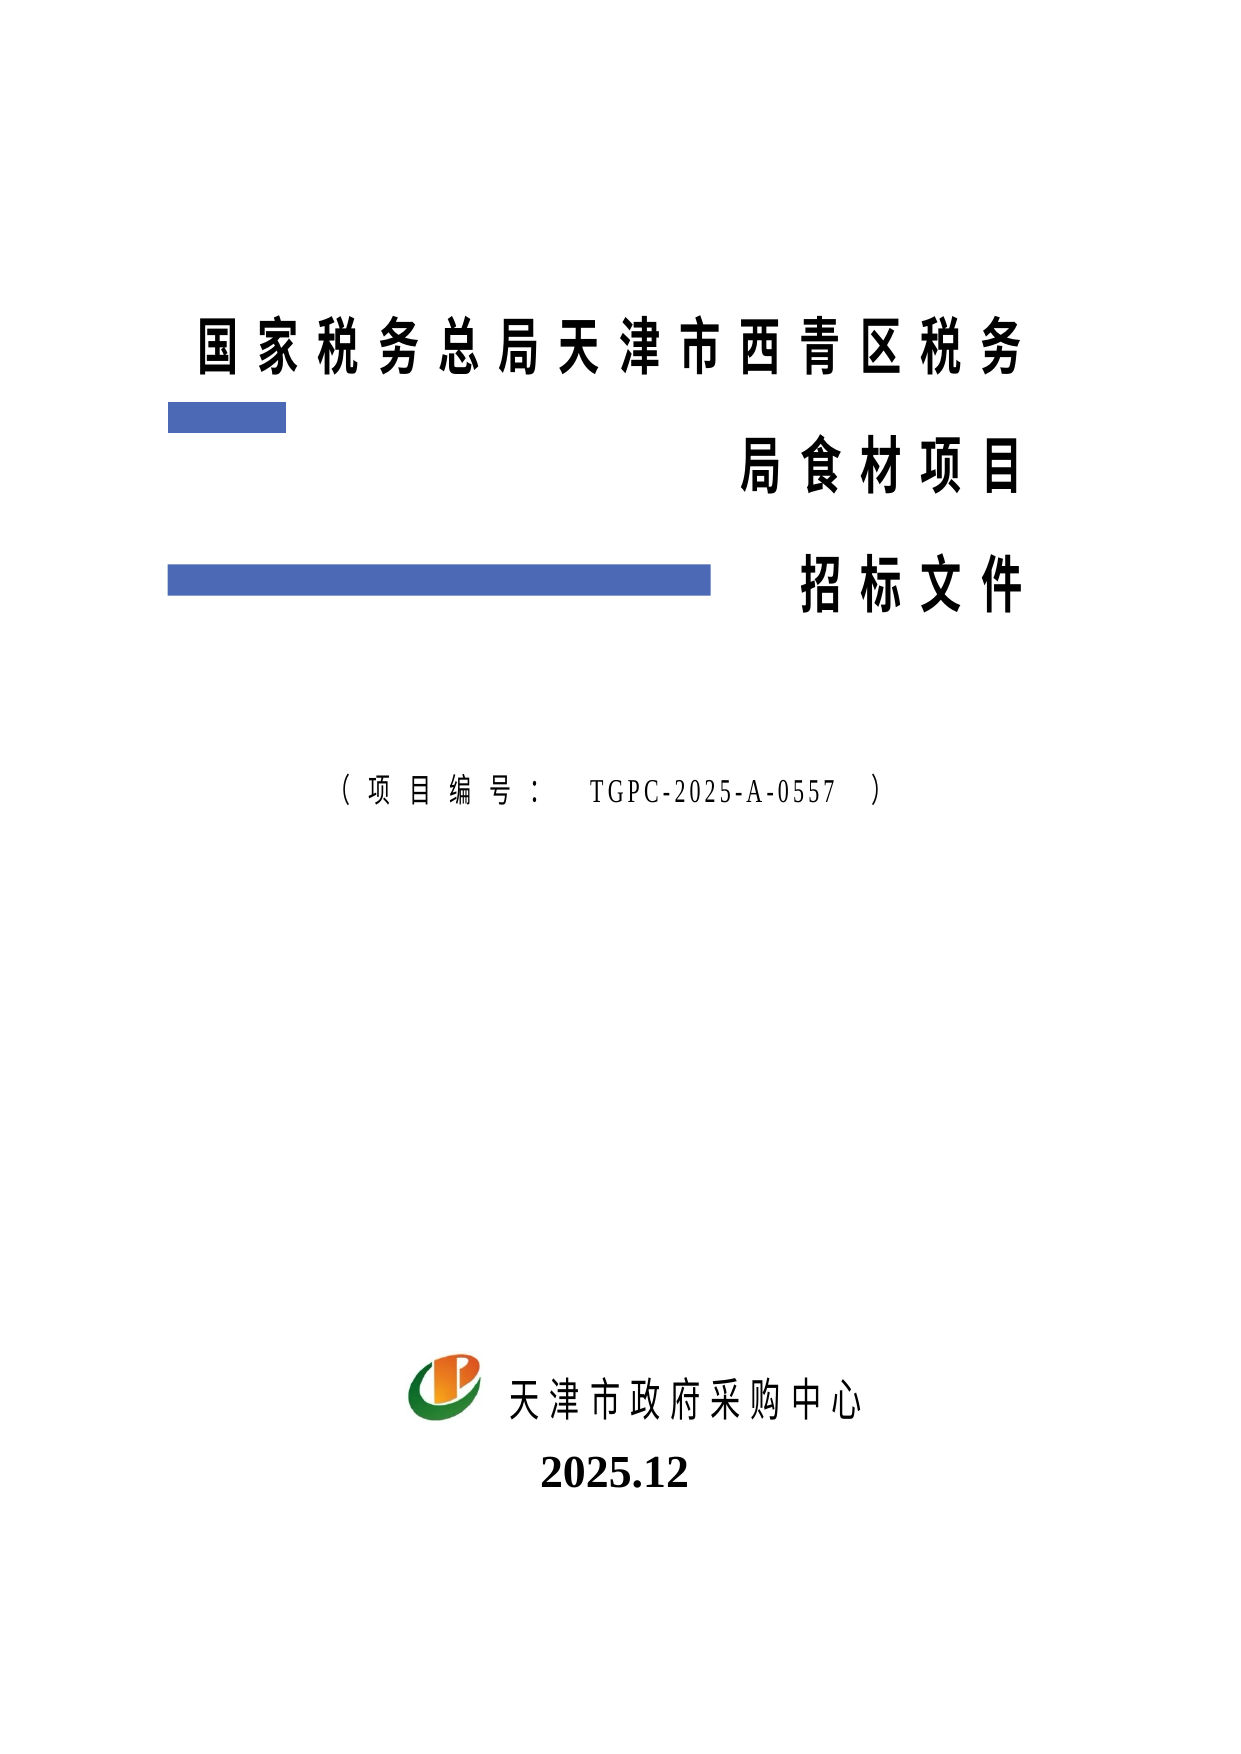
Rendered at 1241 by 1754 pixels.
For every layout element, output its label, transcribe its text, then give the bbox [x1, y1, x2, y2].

text 招标文件 [188, 521, 1041, 639]
text 国家税务总局天津市西青区税务局食材项目 [188, 283, 1041, 521]
text （项目编号：TGPC-2025-A-0557） [188, 758, 1052, 818]
text 天津市政府采购中心 [188, 1352, 1052, 1441]
text 2025.12 [188, 1441, 1052, 1500]
picture [404, 1351, 484, 1423]
